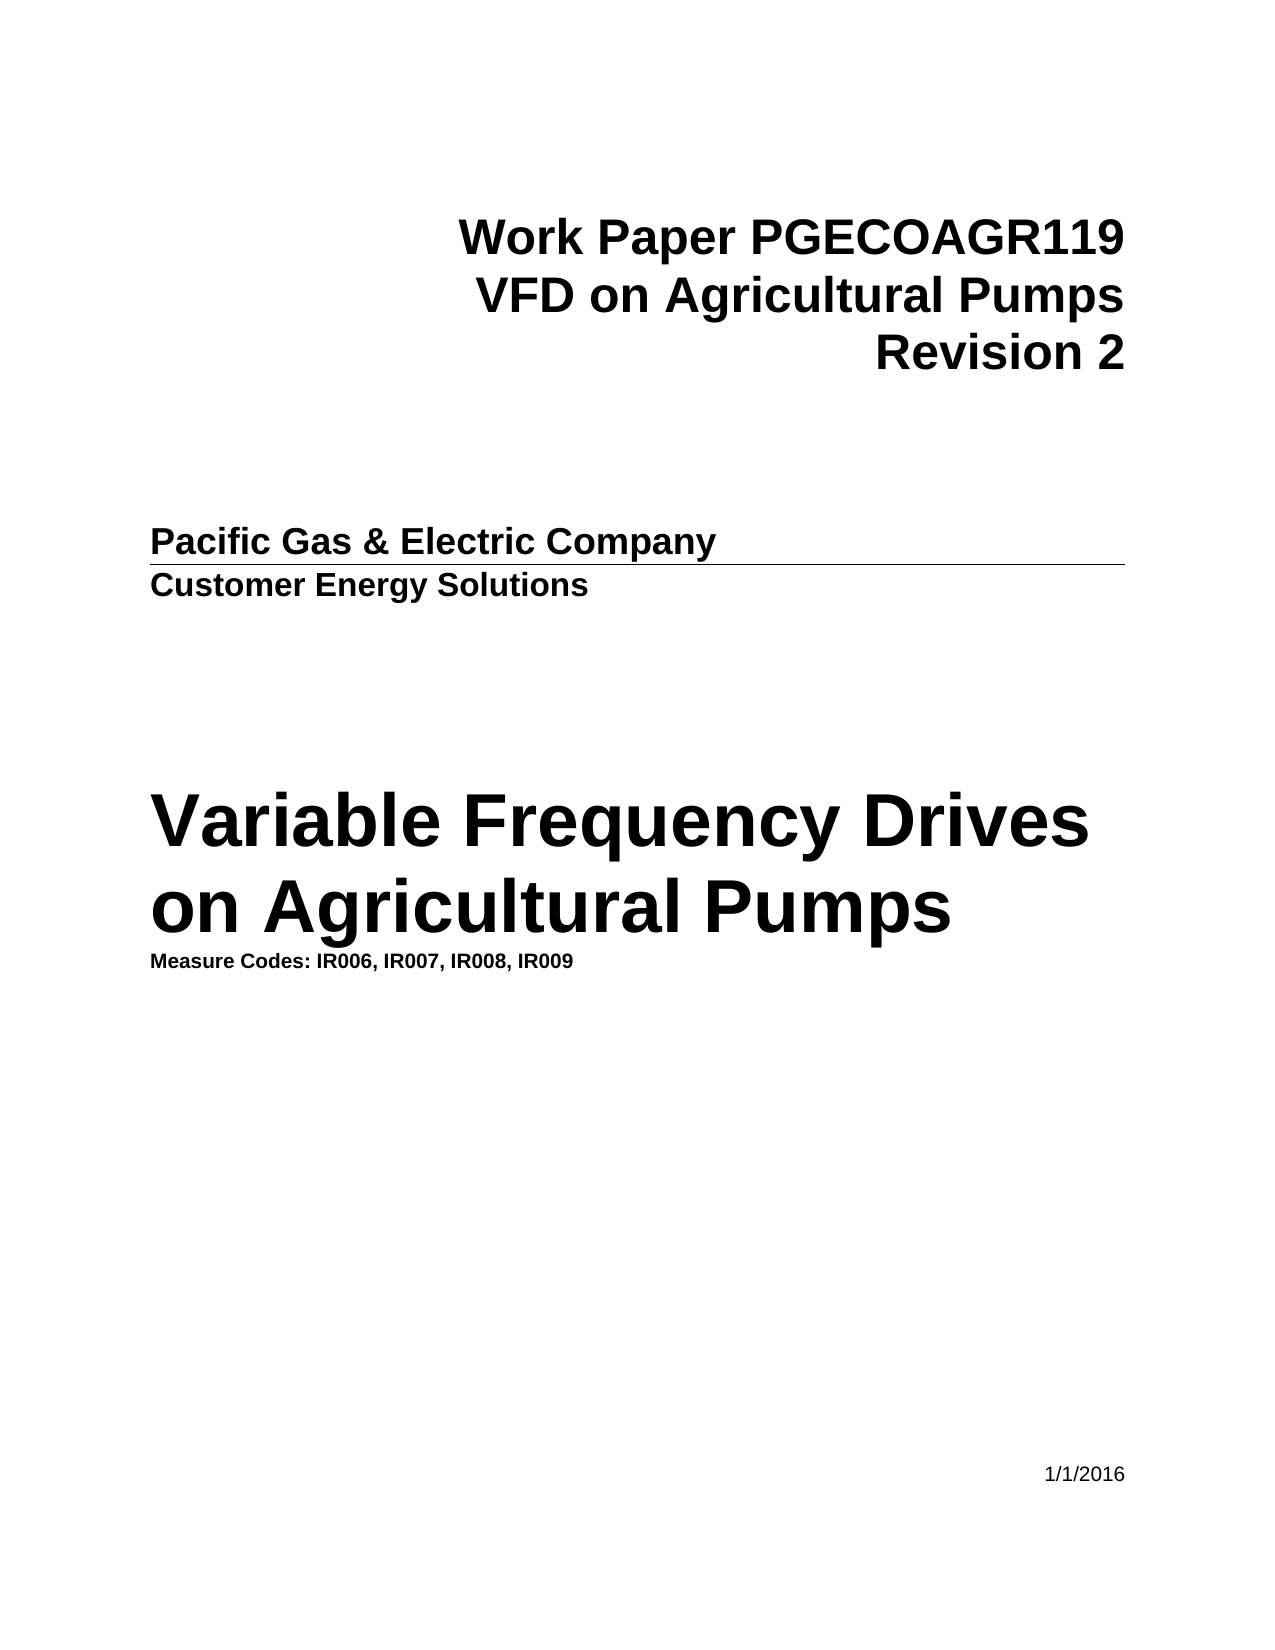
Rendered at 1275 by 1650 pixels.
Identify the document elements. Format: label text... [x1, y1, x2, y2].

text 1/1/2016 [150, 1461, 1125, 1485]
text Measure Codes: IR006, IR007, IR008, IR009 [150, 949, 1200, 973]
text Work Paper PGECOAGR119 [150, 207, 1125, 265]
text Variable Frequency Drives on Agricultural Pumps [150, 776, 1125, 949]
text Customer Energy Solutions [150, 565, 1125, 604]
text Pacific Gas & Electric Company [150, 519, 1125, 564]
text Revision 2 [150, 322, 1125, 380]
text VFD on Agricultural Pumps [150, 265, 1125, 322]
